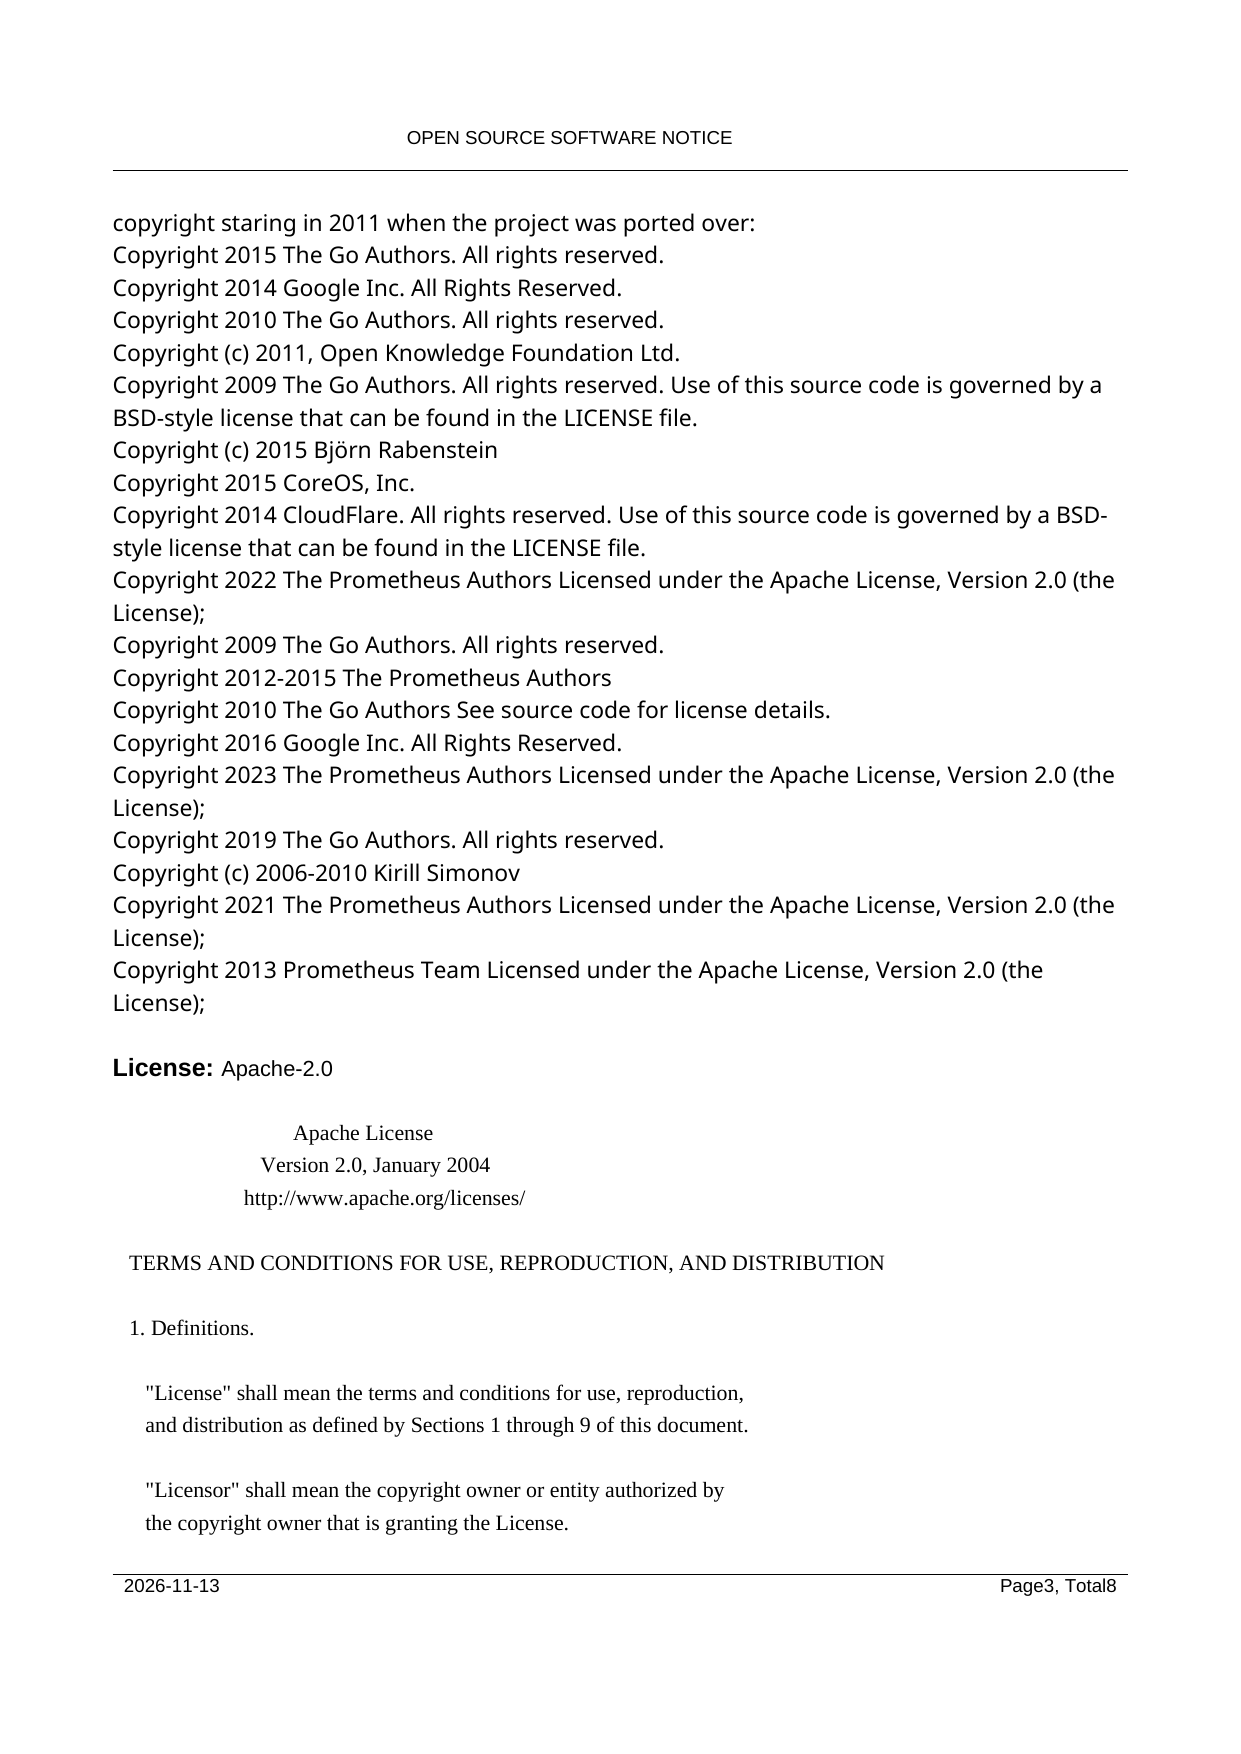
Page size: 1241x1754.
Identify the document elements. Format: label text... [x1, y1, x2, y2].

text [112, 206, 1128, 1051]
text License: Apache-2.0 [112, 1051, 1128, 1084]
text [112, 1084, 1128, 1539]
